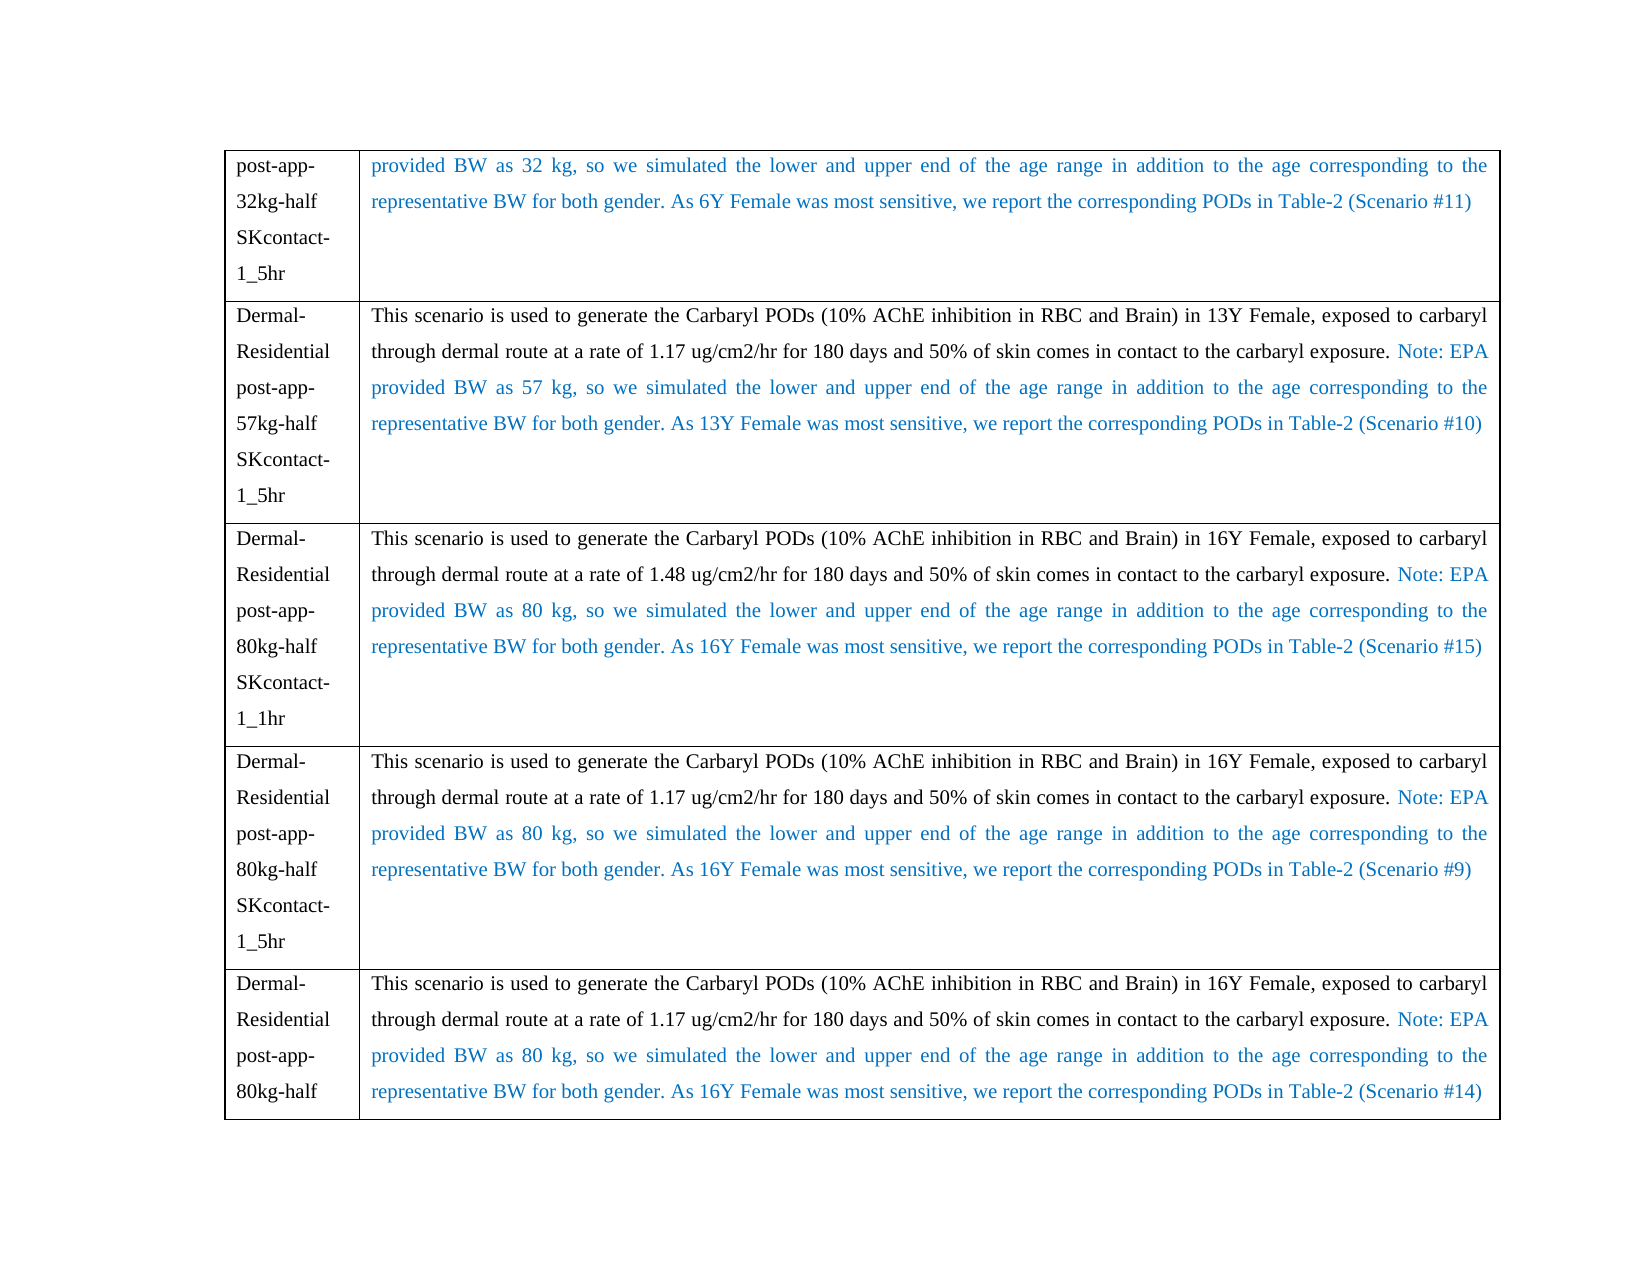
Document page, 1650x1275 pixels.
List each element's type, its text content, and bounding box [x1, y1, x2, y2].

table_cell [226, 151, 359, 301]
table_cell This scenario is used to generate the Carbaryl PODs (10% AChE inhibition in RBC and Brain) in 16Y Female, exposed to carbaryl through dermal route at a rate of 1.48 ug/cm2/hr for 180 days and 50% of skin comes in contact to the carbaryl exposure. Note: EPA provided BW as 80 kg, so we simulated the lower and upper end of the age range in addition to the age corresponding to the representative BW for both gender. As 16Y Female was most sensitive, we report the corresponding PODs in Table-2 (Scenario #15) [360, 524, 1499, 746]
table_cell Dermal-Residential post-app-80kg-half SKcontact-1_1hr [226, 524, 359, 746]
table_cell This scenario is used to generate the Carbaryl PODs (10% AChE inhibition in RBC and Brain) in 13Y Female, exposed to carbaryl through dermal route at a rate of 1.17 ug/cm2/hr for 180 days and 50% of skin comes in contact to the carbaryl exposure. Note: EPA provided BW as 57 kg, so we simulated the lower and upper end of the age range in addition to the age corresponding to the representative BW for both gender. As 13Y Female was most sensitive, we report the corresponding PODs in Table-2 (Scenario #10) [360, 302, 1499, 523]
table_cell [360, 151, 1499, 301]
table_cell This scenario is used to generate the Carbaryl PODs (10% AChE inhibition in RBC and Brain) in 16Y Female, exposed to carbaryl through dermal route at a rate of 1.17 ug/cm2/hr for 180 days and 50% of skin comes in contact to the carbaryl exposure. Note: EPA provided BW as 80 kg, so we simulated the lower and upper end of the age range in addition to the age corresponding to the representative BW for both gender. As 16Y Female was most sensitive, we report the corresponding PODs in Table-2 (Scenario #9) [360, 747, 1499, 969]
table_cell Dermal-Residential post-app-80kg-half SKcontact-1_5hr [226, 747, 359, 969]
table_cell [360, 970, 1499, 1119]
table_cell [226, 970, 359, 1119]
table_cell Dermal-Residential post-app-57kg-half SKcontact-1_5hr [226, 302, 359, 523]
